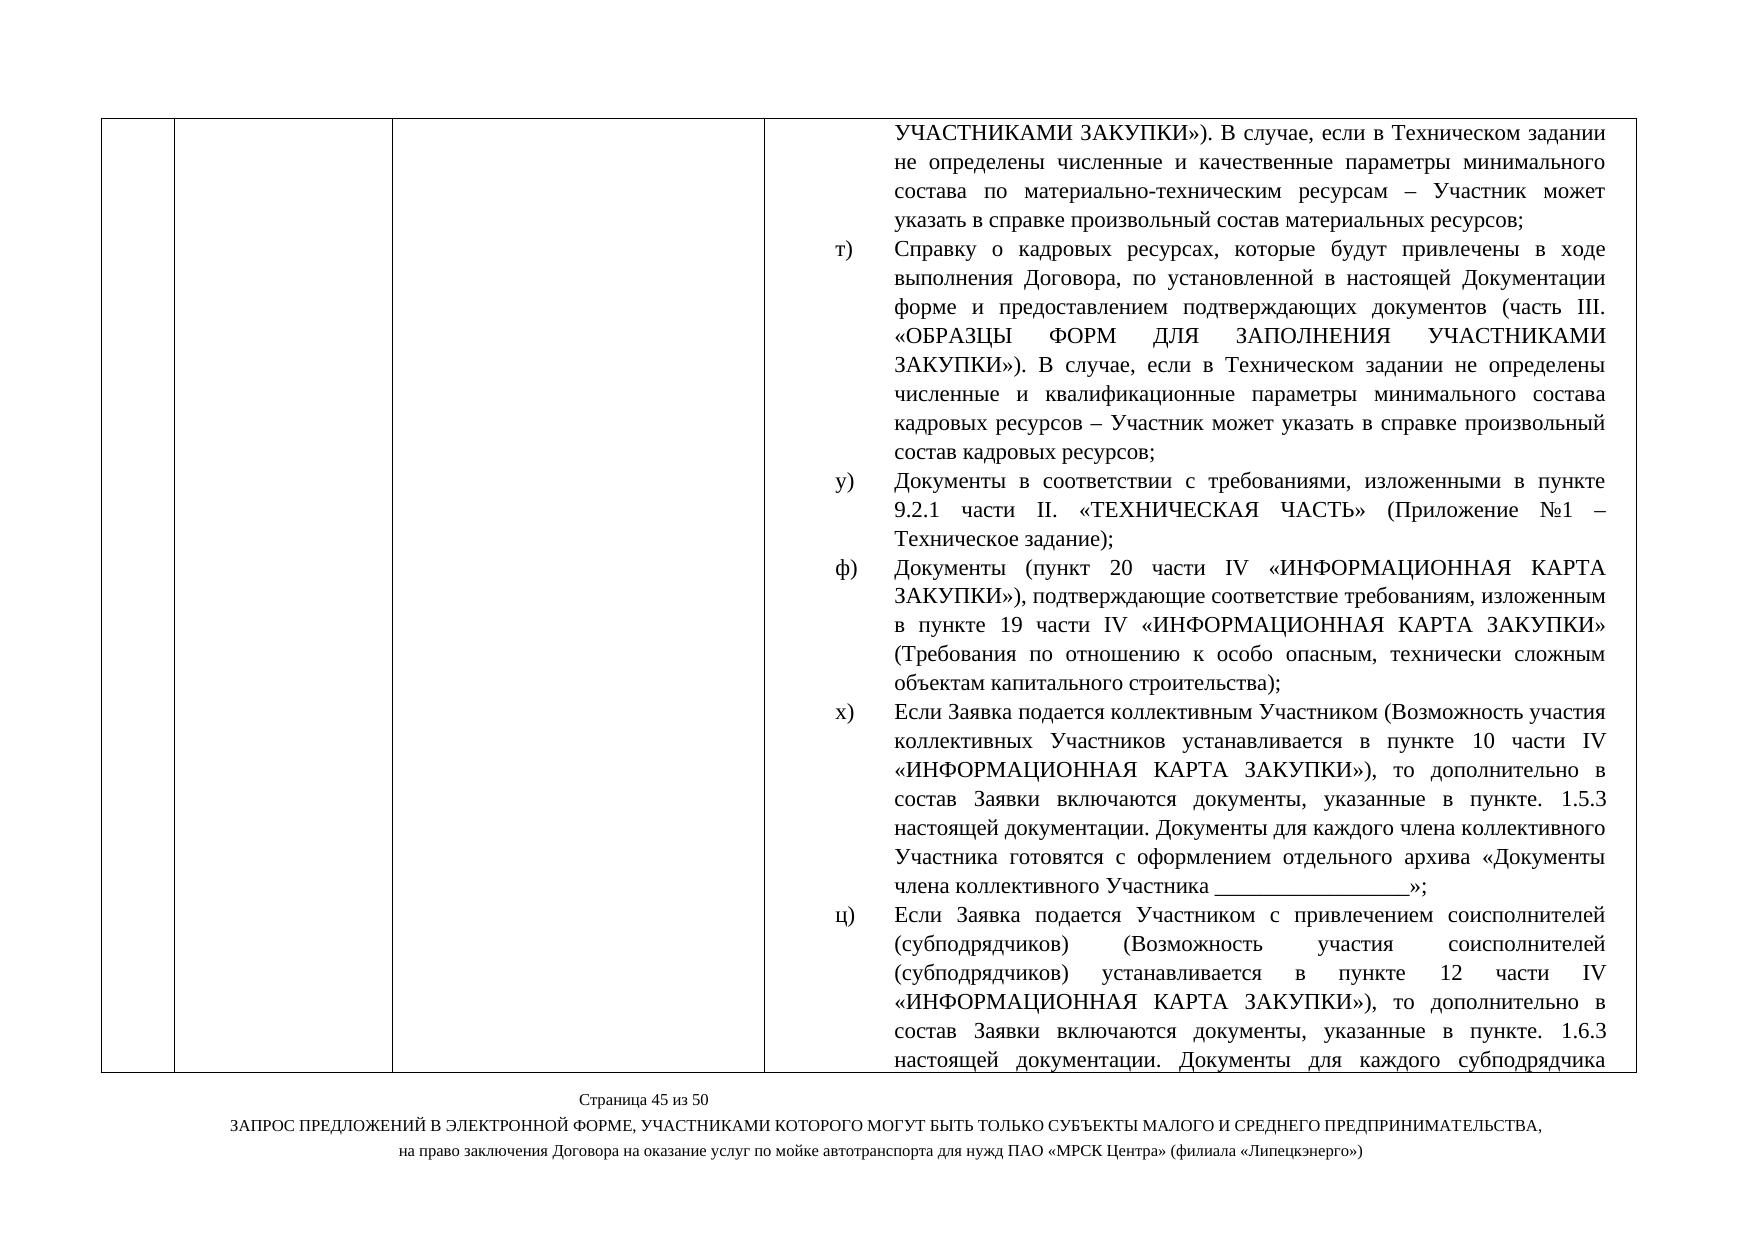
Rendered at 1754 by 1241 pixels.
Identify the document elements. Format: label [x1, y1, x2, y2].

table_cell [393, 119, 764, 1072]
table_cell [765, 119, 1636, 1072]
table_cell [102, 119, 174, 1072]
table_cell [175, 119, 392, 1072]
